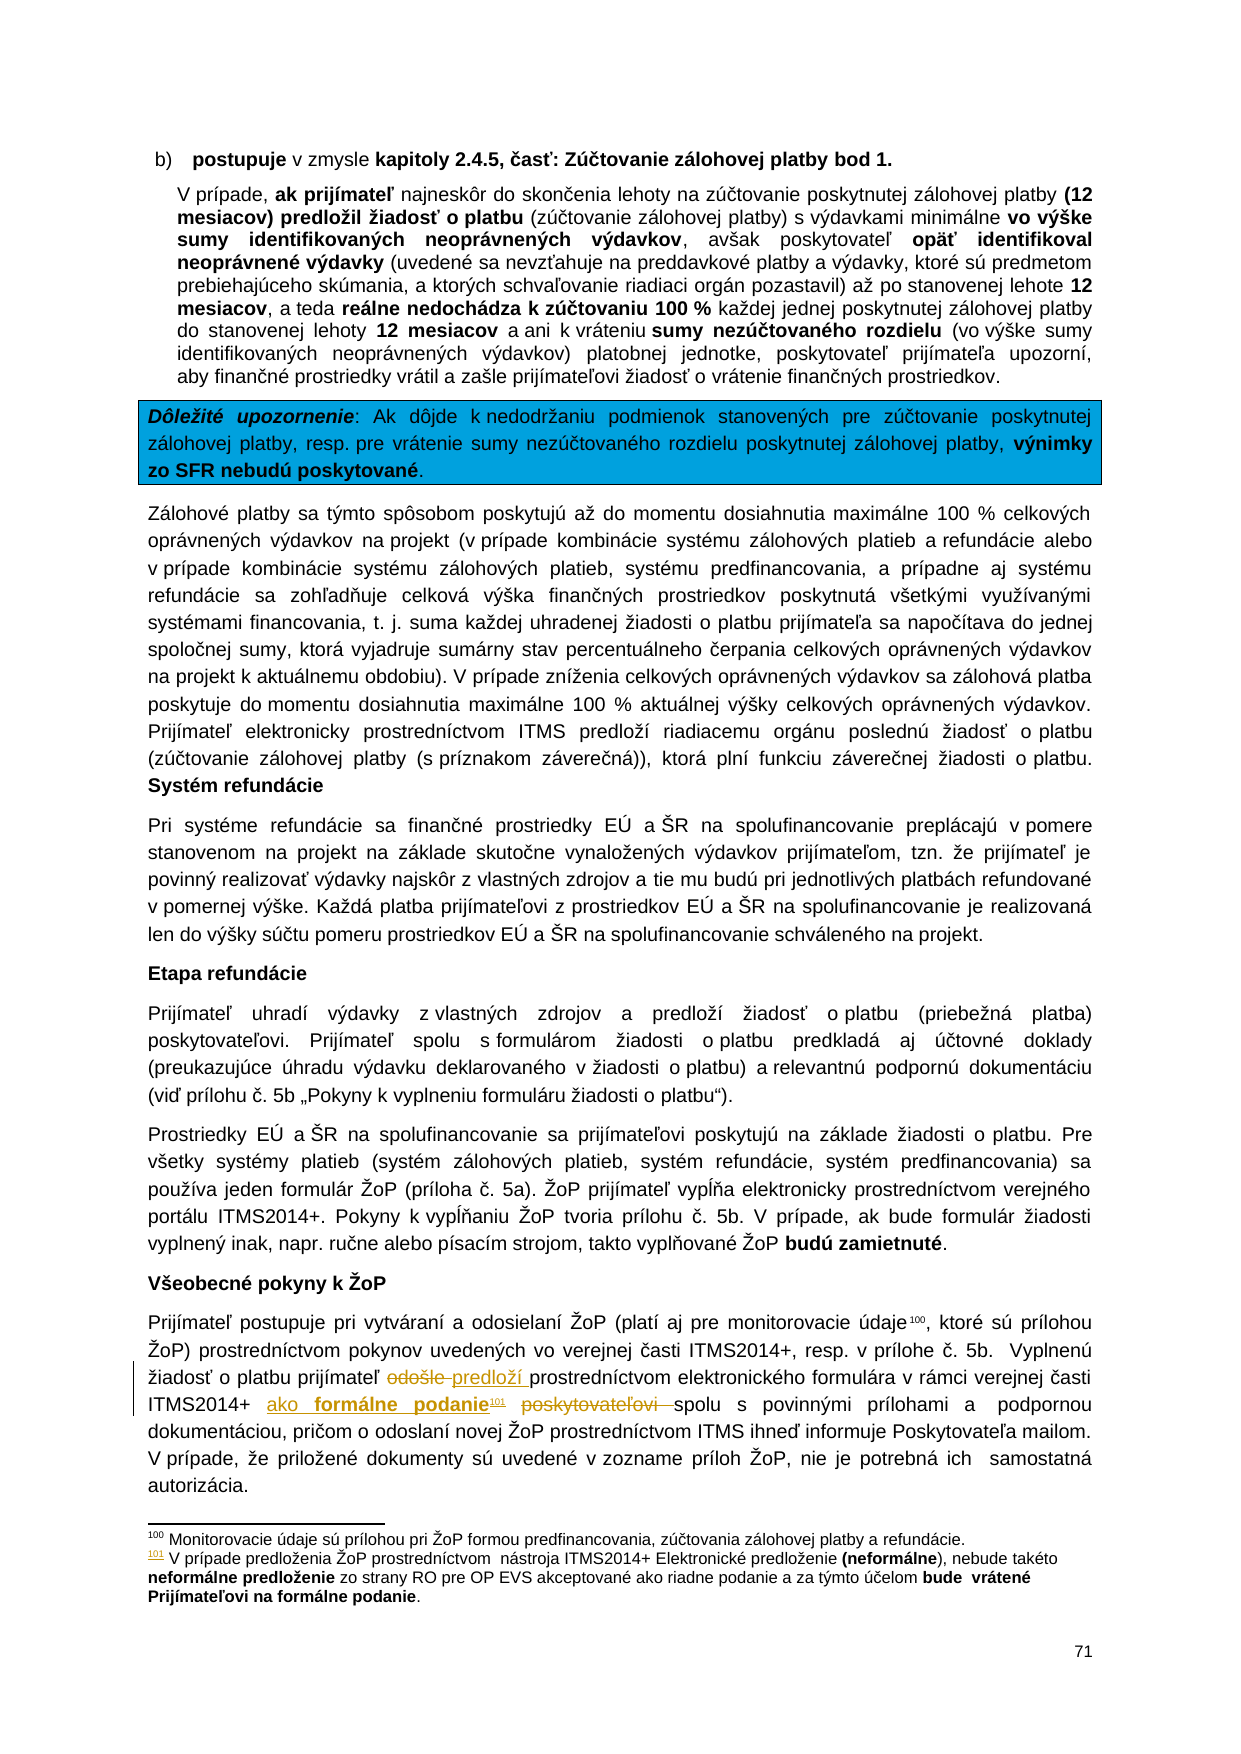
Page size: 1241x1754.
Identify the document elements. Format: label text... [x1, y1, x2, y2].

text V prípade, ak prijímateľ najneskôr do skončenia lehoty na zúčtovanie poskytnutej zálohovej platby (12 mesiacov) predložil žiadosť o platbu (zúčtovanie zálohovej platby) s výdavkami minimálne vo výške sumy identifikovaných neoprávnených výdavkov, avšak poskytovateľ opäť identifikoval neoprávnené výdavky (uvedené sa nevzťahuje na preddavkové platby a výdavky, ktoré sú predmetom prebiehajúceho skúmania, a ktorých schvaľovanie riadiaci orgán pozastavil) až po stanovenej lehote 12 mesiacov, a teda reálne nedochádza k zúčtovaniu 100 % každej jednej poskytnutej zálohovej platby do stanovenej lehoty 12 mesiacov a ani k vráteniu sumy nezúčtovaného rozdielu (vo výške sumy identifikovaných neoprávnených výdavkov) platobnej jednotke, poskytovateľ prijímateľa upozorní, aby finančné prostriedky vrátil a zašle prijímateľovi žiadosť o vrátenie finančných prostriedkov. [177, 183, 1092, 387]
text Prostriedky EÚ a ŠR na spolufinancovanie sa prijímateľovi poskytujú na základe žiadosti o platbu. Pre všetky systémy platieb (systém zálohových platieb, systém refundácie, systém predfinancovania) sa používa jeden formulár ŽoP (príloha č. 5a). ŽoP prijímateľ vypĺňa elektronicky prostredníctvom verejného portálu ITMS2014+. Pokyny k vypĺňaniu ŽoP tvoria prílohu č. 5b. V prípade, ak bude formulár žiadosti vyplnený inak, napr. ručne alebo písacím strojom, takto vyplňované ŽoP budú zamietnuté. [148, 1123, 1092, 1254]
text Dôležité upozornenie: Ak dôjde k nedodržaniu podmienok stanovených pre zúčtovanie poskytnutej zálohovej platby, resp. pre vrátenie sumy nezúčtovaného rozdielu poskytnutej zálohovej platby, výnimky zo SFR nebudú poskytované. [139, 401, 1101, 484]
text Prijímateľ postupuje pri vytváraní a odosielaní ŽoP (platí aj pre monitorovacie údaje, ktoré sú prílohou ŽoP) prostredníctvom pokynov uvedených vo verejnej časti ITMS2014+, resp. v prílohe č. 5b. Vyplnenú žiadosť o platbu prijímateľ prostredníctvom elektronického formulára v rámci verejnej časti ITMS2014+ spolu s povinnými prílohami a podpornou dokumentáciou, pričom o odoslaní novej ŽoP prostredníctvom ITMS ihneď informuje Poskytovateľa mailom. V prípade, že priložené dokumenty sú uvedené v zozname príloh ŽoP, nie je potrebná ich samostatná autorizácia. [148, 1311, 1092, 1497]
list postupuje v zmysle kapitoly 2.4.5, časť: Zúčtovanie zálohovej platby bod 1. [154, 148, 1092, 170]
text Zálohové platby sa týmto spôsobom poskytujú až do momentu dosiahnutia maximálne 100 % celkových oprávnených výdavkov na projekt (v prípade kombinácie systému zálohových platieb a refundácie alebo v prípade kombinácie systému zálohových platieb, systému predfinancovania, a prípadne aj systému refundácie sa zohľadňuje celková výška finančných prostriedkov poskytnutá všetkými využívanými systémami financovania, t. j. suma každej uhradenej žiadosti o platbu prijímateľa sa napočítava do jednej spoločnej sumy, ktorá vyjadruje sumárny stav percentuálneho čerpania celkových oprávnených výdavkov na projekt k aktuálnemu obdobiu). V prípade zníženia celkových oprávnených výdavkov sa zálohová platba poskytuje do momentu dosiahnutia maximálne 100 % aktuálnej výšky celkových oprávnených výdavkov. Prijímateľ elektronicky prostredníctvom ITMS predloží riadiacemu orgánu poslednú žiadosť o platbu (zúčtovanie zálohovej platby (s príznakom záverečná)), ktorá plní funkciu záverečnej žiadosti o platbu. Systém refundácie [148, 502, 1092, 797]
text Všeobecné pokyny k ŽoP [148, 1272, 1092, 1294]
text Prijímateľ uhradí výdavky z vlastných zdrojov a predloží žiadosť o platbu (priebežná platba) poskytovateľovi. Prijímateľ spolu s formulárom žiadosti o platbu predkladá aj účtovné doklady (preukazujúce úhradu výdavku deklarovaného v žiadosti o platbu) a relevantnú podpornú dokumentáciu (viď prílohu č. 5b „Pokyny k vyplneniu formuláru žiadosti o platbu“). [148, 1002, 1092, 1106]
text Etapa refundácie [148, 962, 1092, 985]
text Pri systéme refundácie sa finančné prostriedky EÚ a ŠR na spolufinancovanie preplácajú v pomere stanovenom na projekt na základe skutočne vynaložených výdavkov prijímateľom, tzn. že prijímateľ je povinný realizovať výdavky najskôr z vlastných zdrojov a tie mu budú pri jednotlivých platbách refundované v pomernej výške. Každá platba prijímateľovi z prostriedkov EÚ a ŠR na spolufinancovanie je realizovaná len do výšky súčtu pomeru prostriedkov EÚ a ŠR na spolufinancovanie schváleného na projekt. [148, 814, 1092, 945]
